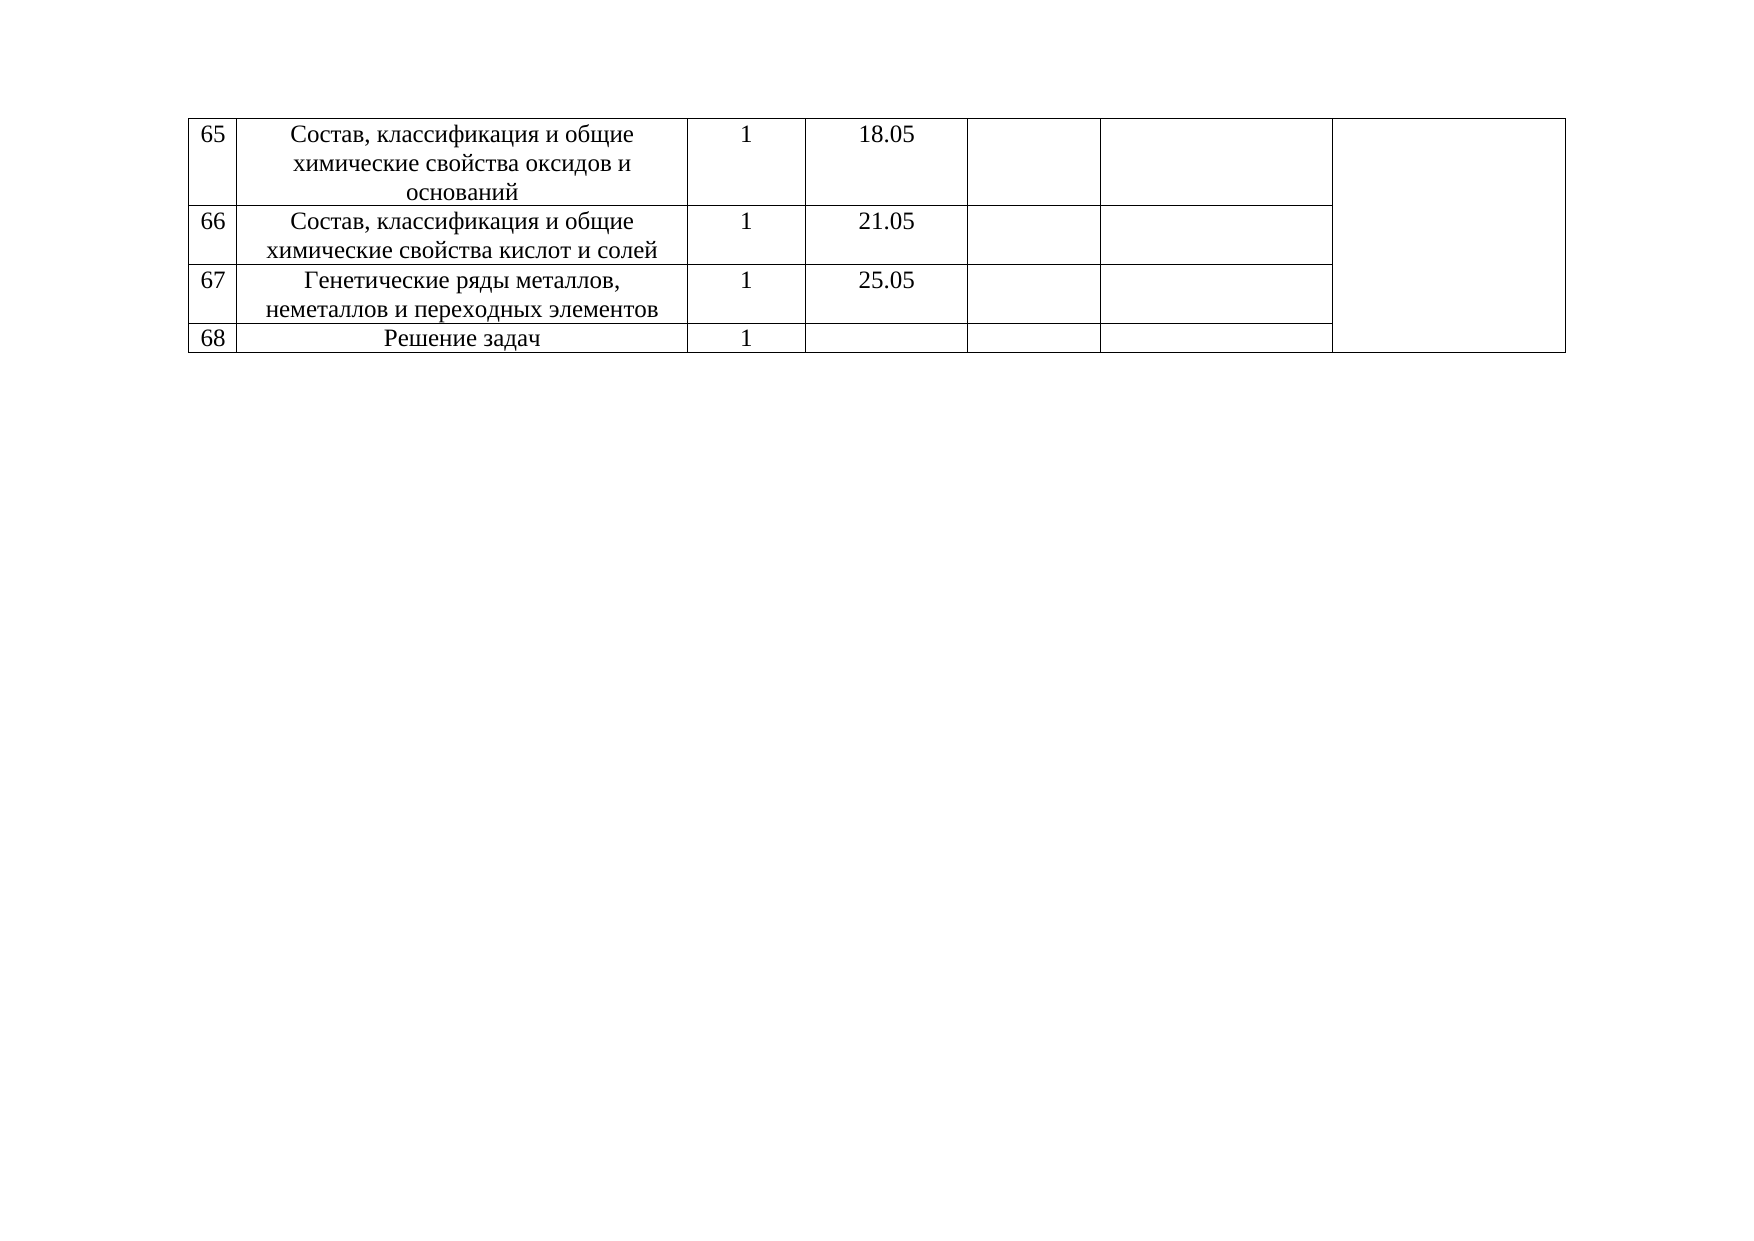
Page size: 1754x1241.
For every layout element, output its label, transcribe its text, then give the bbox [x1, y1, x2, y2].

table_cell [968, 206, 1100, 264]
table_cell 68 [189, 324, 236, 352]
table_cell 21.05 [806, 206, 967, 264]
table_cell 1 [688, 265, 805, 322]
table_cell [1101, 324, 1332, 352]
table_cell 66 [189, 206, 236, 264]
table_cell 25.05 [806, 265, 967, 322]
table_cell [968, 119, 1100, 205]
table_cell 67 [189, 265, 236, 322]
table_cell Генетические ряды металлов, неметаллов и переходных элементов [237, 265, 687, 322]
table_cell 1 [688, 324, 805, 352]
table_cell [968, 324, 1100, 352]
table_cell Состав, классификация и общие химические свойства оксидов и оснований [237, 119, 687, 205]
table_cell Решение задач [237, 324, 687, 352]
table_cell [1101, 265, 1332, 322]
table_cell [968, 265, 1100, 322]
table_cell 1 [688, 206, 805, 264]
table_cell Состав, классификация и общие химические свойства кислот и солей [237, 206, 687, 264]
table_cell [1101, 119, 1332, 205]
table_cell 1 [688, 119, 805, 205]
table_cell [806, 324, 967, 352]
table_cell [1101, 206, 1332, 264]
table_cell 18.05 [806, 119, 967, 205]
table_cell 65 [189, 119, 236, 205]
